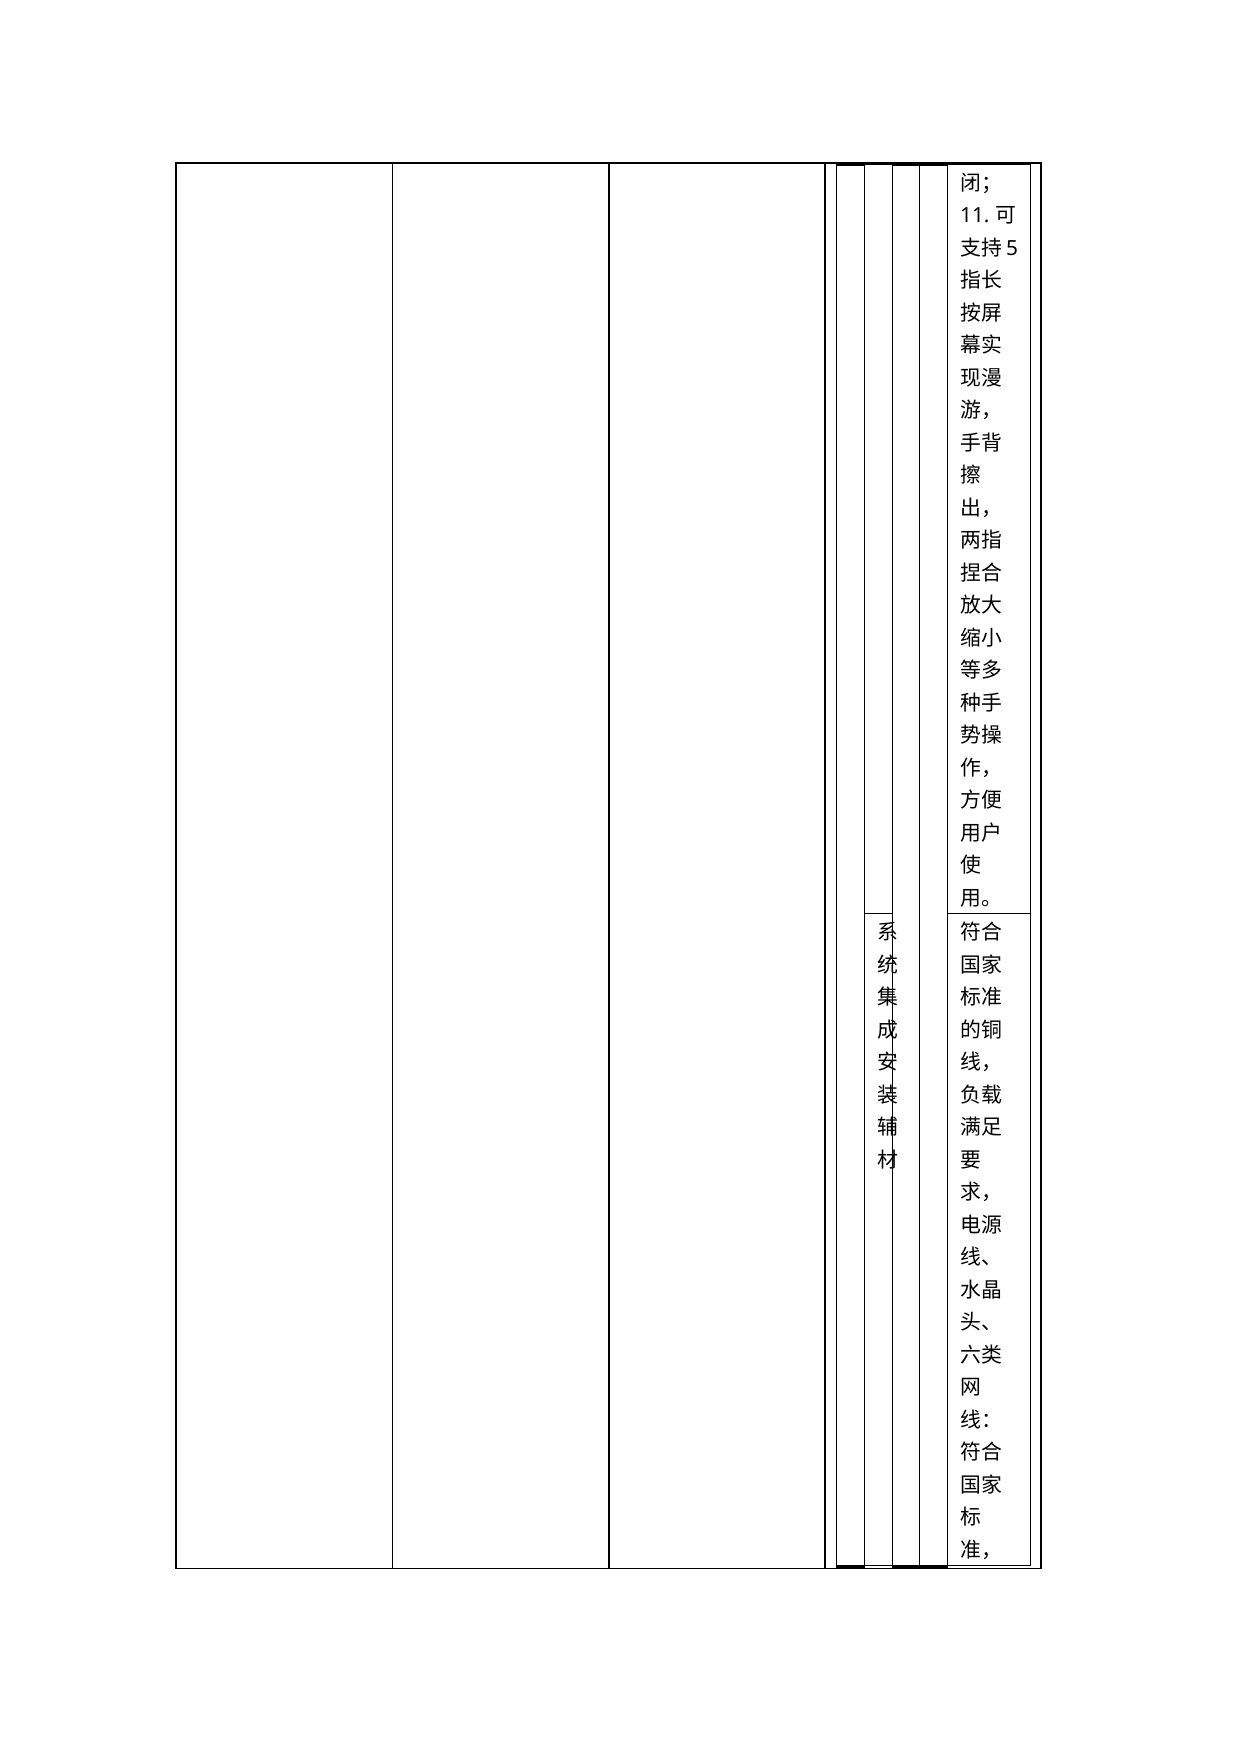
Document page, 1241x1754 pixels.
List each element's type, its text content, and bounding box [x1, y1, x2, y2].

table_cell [610, 164, 824, 1568]
table_cell [865, 914, 892, 1565]
table_cell [865, 165, 892, 913]
table_cell [177, 164, 392, 1568]
table_cell [826, 164, 836, 1568]
table_cell [837, 166, 864, 1565]
table_cell [893, 166, 919, 1565]
table_cell [948, 164, 1040, 1568]
table_cell 1 [393, 164, 608, 1568]
table_cell [920, 166, 947, 1565]
